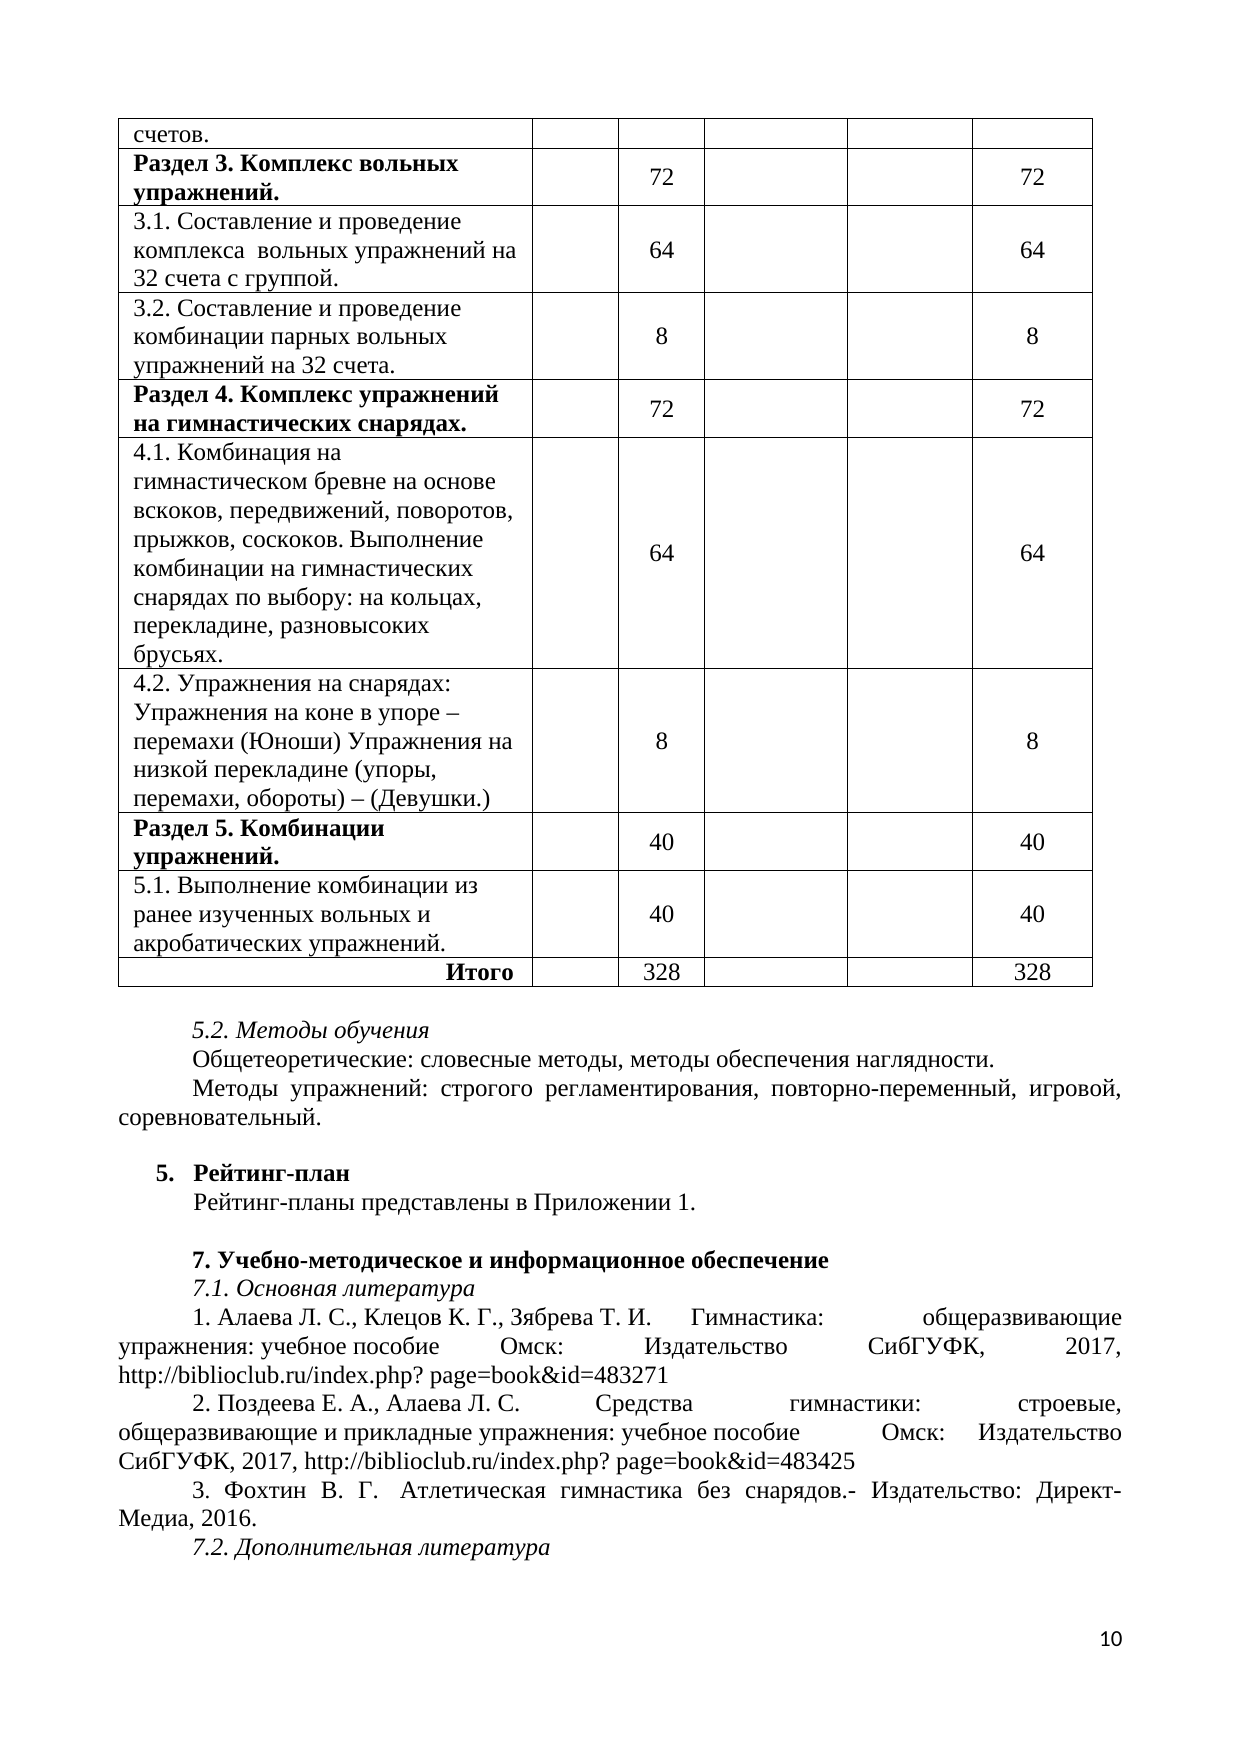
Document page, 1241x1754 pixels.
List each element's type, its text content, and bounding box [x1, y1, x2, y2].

table_cell 8 [619, 293, 704, 379]
table_cell [533, 206, 618, 292]
table_cell [705, 149, 847, 205]
text Общетеоретические: словесные методы, методы обеспечения наглядности. [118, 1044, 1122, 1073]
table_cell 72 [619, 149, 704, 205]
table_cell [705, 958, 847, 986]
table_cell Раздел 5. Комбинации упражнений. [119, 813, 532, 870]
table_cell 40 [973, 871, 1092, 957]
table_cell [848, 871, 972, 957]
table_cell [533, 669, 618, 812]
table_cell [533, 871, 618, 957]
text 7. Учебно-методическое и информационное обеспечение [118, 1245, 1122, 1273]
table_cell 3.2. Составление и проведение комбинации парных вольных упражнений на 32 счета. [119, 293, 532, 379]
text Методы упражнений: строгого регламентирования, повторно-переменный, игровой, соревновательный. [118, 1073, 1122, 1130]
table_cell 5.1. Выполнение комбинации из ранее изученных вольных и акробатических упражнений. [119, 871, 532, 957]
table_cell 8 [973, 669, 1092, 812]
table_cell 64 [973, 206, 1092, 292]
text 7.2. Дополнительная литература [118, 1532, 1122, 1561]
table_cell 40 [619, 813, 704, 870]
table_cell [533, 293, 618, 379]
table_cell [533, 958, 618, 986]
table_cell [848, 149, 972, 205]
table_cell [705, 293, 847, 379]
text 5.2. Методы обучения [118, 1015, 1122, 1044]
table_cell [705, 119, 847, 147]
table_cell [705, 871, 847, 957]
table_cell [119, 119, 532, 147]
table_cell [705, 438, 847, 668]
table_cell [533, 119, 618, 147]
table_cell 4.2. Упражнения на снарядах: Упражнения на коне в упоре – перемахи (Юноши) Упражнения на низкой перекладине (упоры, перемахи, обороты) – (Девушки.) [119, 669, 532, 812]
table_cell [533, 149, 618, 205]
table_cell [848, 206, 972, 292]
table_cell [705, 669, 847, 812]
table_cell 72 [973, 149, 1092, 205]
table_cell 72 [973, 380, 1092, 437]
text 2. Поздеева Е. А., Алаева Л. С. Средства гимнастики: строевые, общеразвивающие и прикладные упражнения: учебное пособие Омск: Издательство СибГУФК, 2017, http://biblioclub.ru/index.php? page=book&id=483425 [118, 1388, 1122, 1475]
table_cell 8 [973, 119, 1092, 147]
table_cell [705, 206, 847, 292]
table_cell 3.1. Составление и проведение комплекса вольных упражнений на 32 счета с группой. [119, 206, 532, 292]
table_cell [848, 293, 972, 379]
table_cell [705, 813, 847, 870]
table_cell Итого [119, 958, 532, 986]
table_cell [848, 119, 972, 147]
table_cell [533, 813, 618, 870]
table_cell [533, 438, 618, 668]
table_cell 64 [973, 438, 1092, 668]
table_cell [848, 438, 972, 668]
table_cell 72 [619, 380, 704, 437]
text 3. Фохтин В. Г. Атлетическая гимнастика без снарядов.- Издательство: Директ-Медиа, 2016. [118, 1475, 1122, 1532]
table_cell 328 [973, 958, 1092, 986]
table_cell 64 [619, 438, 704, 668]
table_cell [848, 669, 972, 812]
table_cell Раздел 4. Комплекс упражнений на гимнастических снарядах. [119, 380, 532, 437]
table_cell [533, 380, 618, 437]
table_cell 328 [619, 958, 704, 986]
table_cell 64 [619, 206, 704, 292]
table_cell 4.1. Комбинация на гимнастическом бревне на основе вскоков, передвижений, поворотов, прыжков, соскоков. Выполнение комбинации на гимнастических снарядах по выбору: на кольцах, перекладине, разновысоких брусьях. [119, 438, 532, 668]
table_cell Раздел 3. Комплекс вольных упражнений. [119, 149, 532, 205]
table_cell 40 [973, 813, 1092, 870]
table_cell [848, 380, 972, 437]
table_cell [848, 813, 972, 870]
list Рейтинг-план [156, 1158, 1122, 1187]
table_cell [848, 958, 972, 986]
table_cell 8 [973, 293, 1092, 379]
text 1. Алаева Л. С., Клецов К. Г., Зябрева Т. И. Гимнастика: общеразвивающие упражнения: учебное пособие Омск: Издательство СибГУФК, 2017, http://biblioclub.ru/index.php? page=book&id=483271 [118, 1302, 1122, 1388]
table_cell 8 [619, 669, 704, 812]
text 7.1. Основная литература [118, 1273, 1122, 1302]
table_cell 40 [619, 871, 704, 957]
list Рейтинг-планы представлены в Приложении 1. [193, 1187, 1122, 1216]
table_cell [705, 380, 847, 437]
table_cell 8 [619, 119, 704, 147]
